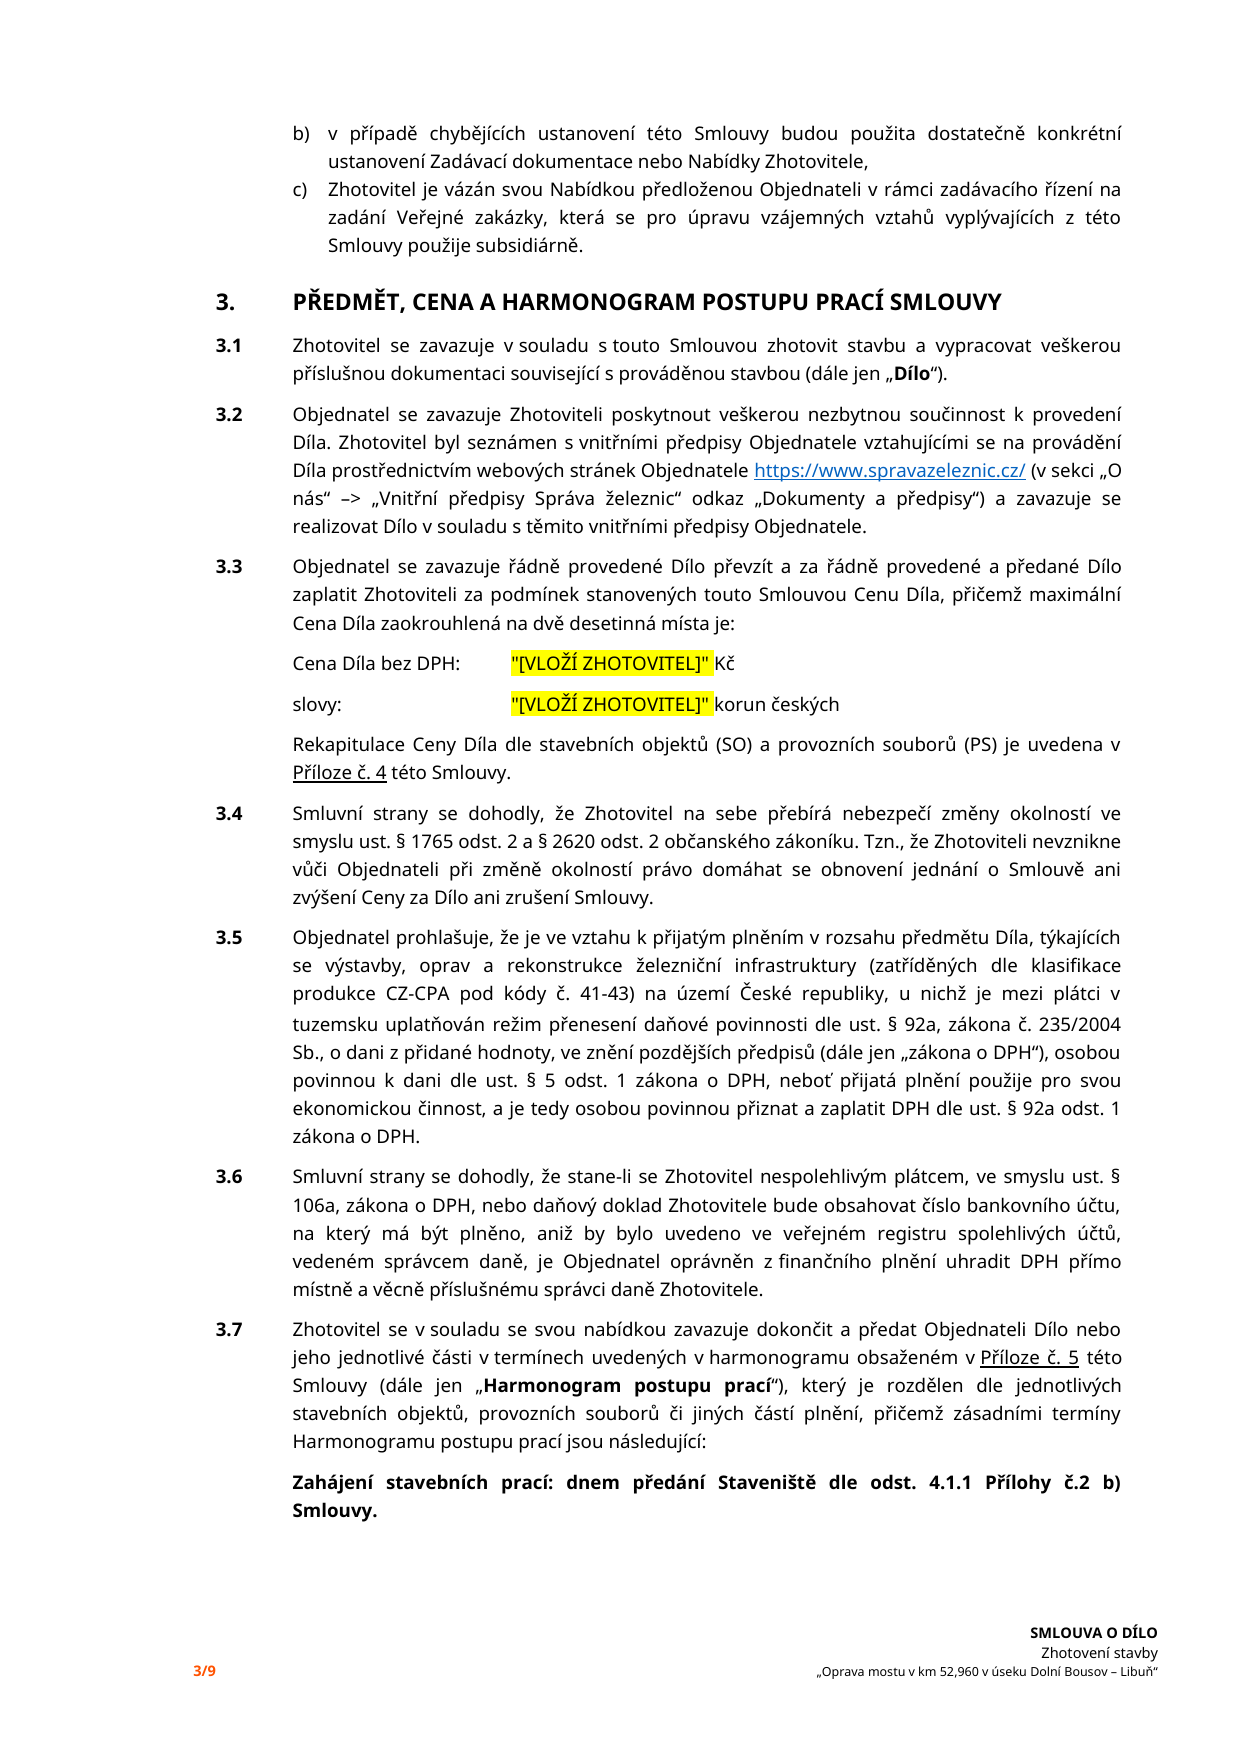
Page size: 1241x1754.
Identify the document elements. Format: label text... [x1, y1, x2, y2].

text Smluvní strany se dohodly, že stane-li se Zhotovitel nespolehlivým plátcem, ve smyslu ust. § 106a, zákona o DPH, nebo daňový doklad Zhotovitele bude obsahovat číslo bankovního účtu, na který má být plněno, aniž by bylo uvedeno ve veřejném registru spolehlivých účtů, vedeném správcem daně, je Objednatel oprávněn z finančního plnění uhradit DPH přímo místně a věcně příslušnému správci daně Zhotovitele. [216, 1164, 1122, 1301]
text Zhotovitel je vázán svou Nabídkou předloženou Objednateli v rámci zadávacího řízení na zadání Veřejné zakázky, která se pro úpravu vzájemných vztahů vyplývajících z této Smlouvy použije subsidiárně. [292, 177, 1122, 258]
text Objednatel prohlašuje, že je ve vztahu k přijatým plněním v rozsahu předmětu Díla, týkajících se výstavby, oprav a rekonstrukce železniční infrastruktury (zatříděných dle klasifikace produkce CZ-CPA pod kódy č. 41-43) na území České republiky, u nichž je mezi plátci v tuzemsku uplatňován režim přenesení daňové povinnosti dle ust. § 92a, zákona č. 235/2004 Sb., o dani z přidané hodnoty, ve znění pozdějších předpisů (dále jen „zákona o DPH“), osobou povinnou k dani dle ust. § 5 odst. 1 zákona o DPH, neboť přijatá plnění použije pro svou ekonomickou činnost, a je tedy osobou povinnou přiznat a zaplatit DPH dle ust. § 92a odst. 1 zákona o DPH. [216, 924, 1122, 1149]
text Objednatel se zavazuje Zhotoviteli poskytnout veškerou nezbytnou součinnost k provedení Díla. Zhotovitel byl seznámen s vnitřními předpisy Objednatele vztahujícími se na provádění Díla prostřednictvím webových stránek Objednatele https://www.spravazeleznic.cz/ (v sekci „O nás“ –> „Vnitřní předpisy Správa železnic“ odkaz „Dokumenty a předpisy“) a zavazuje se realizovat Dílo v souladu s těmito vnitřními předpisy Objednatele. [216, 401, 1122, 539]
text slovy: korun českých [292, 691, 511, 716]
text Zhotovitel se v souladu se svou nabídkou zavazuje dokončit a předat Objednateli Dílo nebo jeho jednotlivé části v termínech uvedených v harmonogramu obsaženém v Příloze č. 5 této Smlouvy (dále jen „Harmonogram postupu prací“), který je rozdělen dle jednotlivých stavebních objektů, provozních souborů či jiných částí plnění, přičemž zásadními termíny Harmonogramu postupu prací jsou následující: [216, 1316, 1122, 1454]
text slovy: korun českých [714, 691, 1122, 716]
text PŘEDMĚT, CENA A HARMONOGRAM POSTUPU PRACÍ SMLOUVY [216, 286, 1122, 317]
text Smluvní strany se dohodly, že Zhotovitel na sebe přebírá nebezpečí změny okolností ve smyslu ust. § 1765 odst. 2 a § 2620 odst. 2 občanského zákoníku. Tzn., že Zhotoviteli nevznikne vůči Objednateli při změně okolností právo domáhat se obnovení jednání o Smlouvě ani zvýšení Ceny za Dílo ani zrušení Smlouvy. [216, 800, 1122, 909]
text Zahájení stavebních prací: dnem předání Staveniště dle odst. 4.1.1 Přílohy č.2 b) Smlouvy. [292, 1469, 1122, 1523]
text Cena Díla bez DPH: Kč [714, 650, 1122, 676]
text v případě chybějících ustanovení této Smlouvy budou použita dostatečně konkrétní ustanovení Zadávací dokumentace nebo Nabídky Zhotovitele, [292, 121, 1122, 174]
text Rekapitulace Ceny Díla dle stavebních objektů (SO) a provozních souborů (PS) je uvedena v Příloze č. 4 této Smlouvy. [292, 731, 1122, 785]
text Objednatel se zavazuje řádně provedené Dílo převzít a za řádně provedené a předané Dílo zaplatit Zhotoviteli za podmínek stanovených touto Smlouvou Cenu Díla, přičemž maximální Cena Díla zaokrouhlená na dvě desetinná místa je: [216, 554, 1122, 635]
text Cena Díla bez DPH: Kč [292, 650, 511, 676]
text Zhotovitel se zavazuje v souladu s touto Smlouvou zhotovit stavbu a vypracovat veškerou příslušnou dokumentaci související s prováděnou stavbou (dále jen „Dílo“). [216, 333, 1122, 386]
